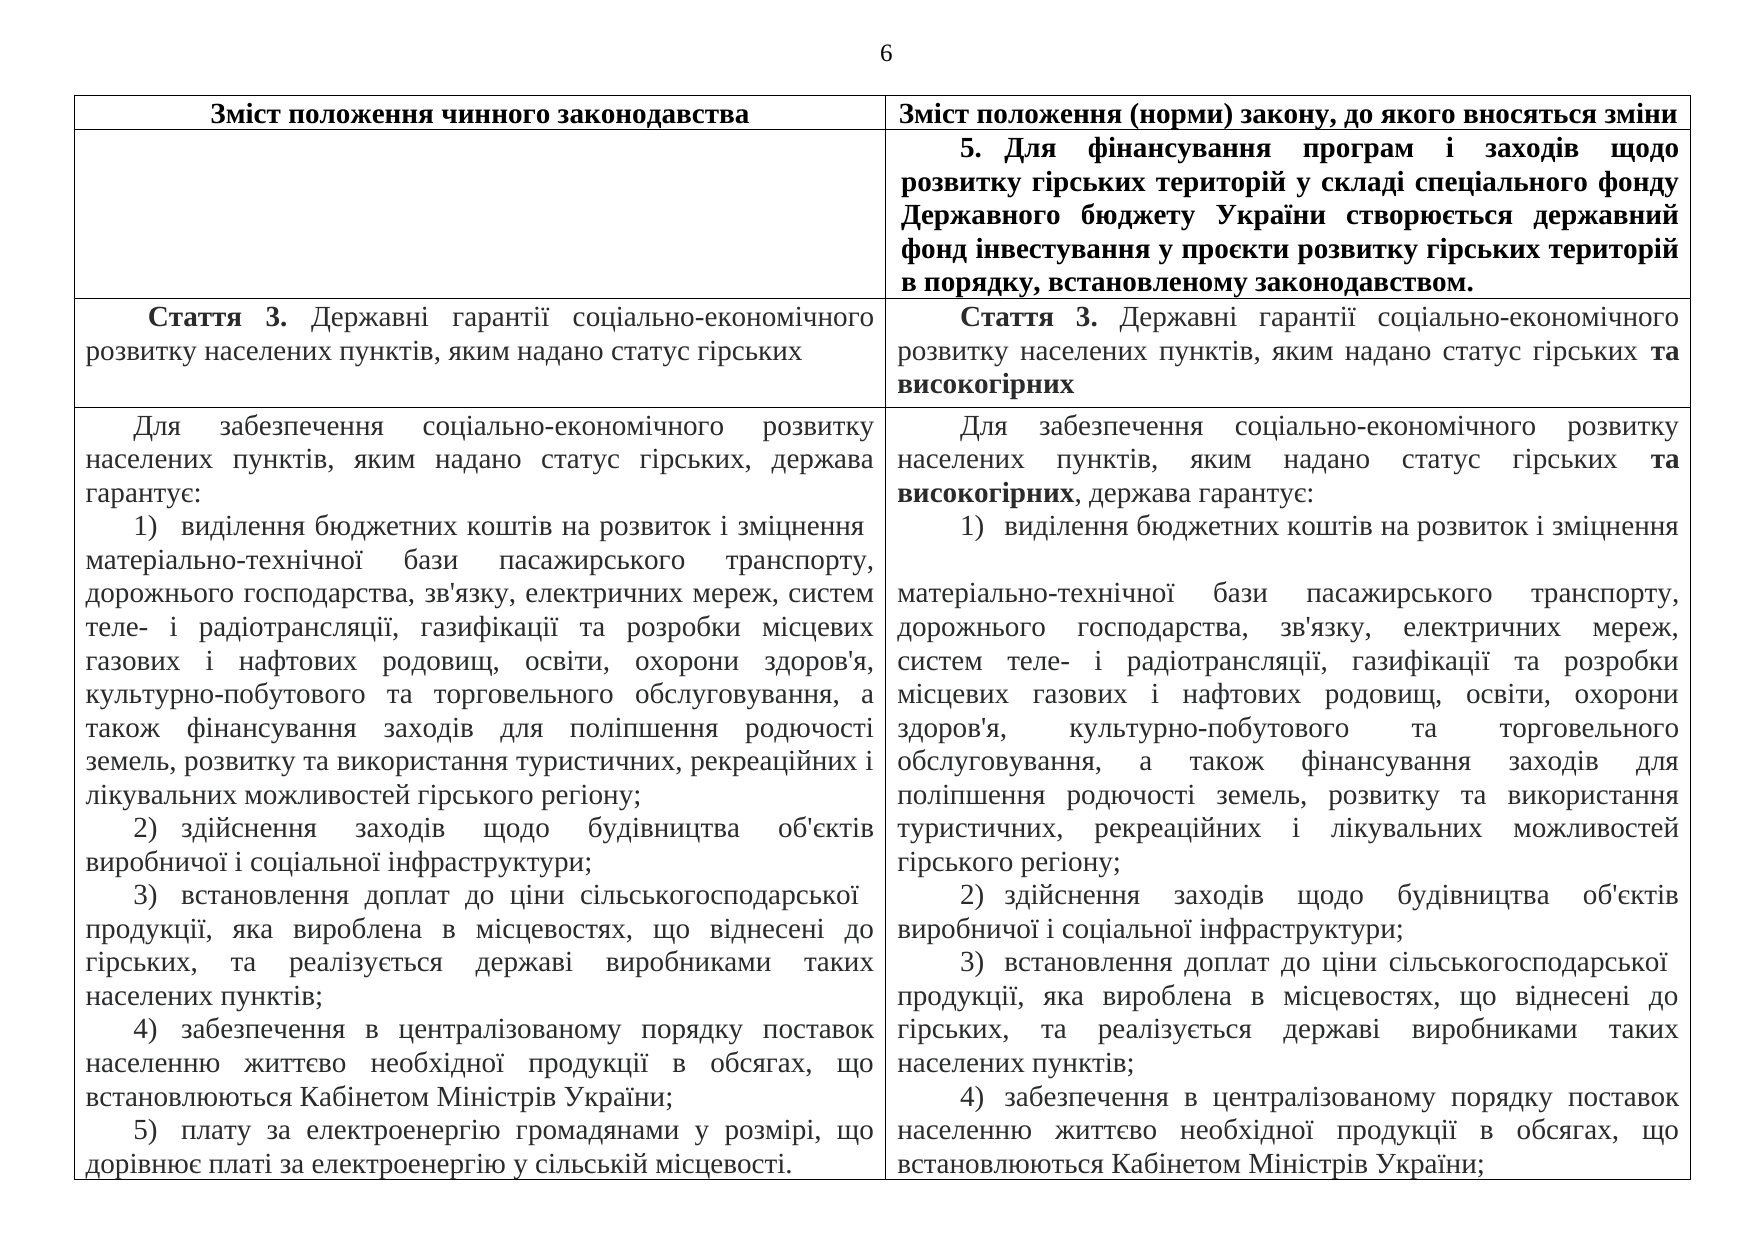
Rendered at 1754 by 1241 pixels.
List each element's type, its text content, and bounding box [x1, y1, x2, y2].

table_header Зміст положення чинного законодавства [75, 96, 885, 129]
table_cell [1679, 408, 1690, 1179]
table_header Зміст положення (норми) закону, до якого вносяться зміни [886, 96, 1690, 129]
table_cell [886, 130, 1690, 298]
table_cell Стаття 3. Державні гарантії соціально-економічного розвитку населених пунктів, яким надано статус гірських та високогірних [886, 299, 1690, 407]
table_cell Стаття 3. Державні гарантії соціально-економічного розвитку населених пунктів, яким надано статус гірських [75, 299, 885, 407]
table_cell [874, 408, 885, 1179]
table_cell [75, 130, 885, 298]
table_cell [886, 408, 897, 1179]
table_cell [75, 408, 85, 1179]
